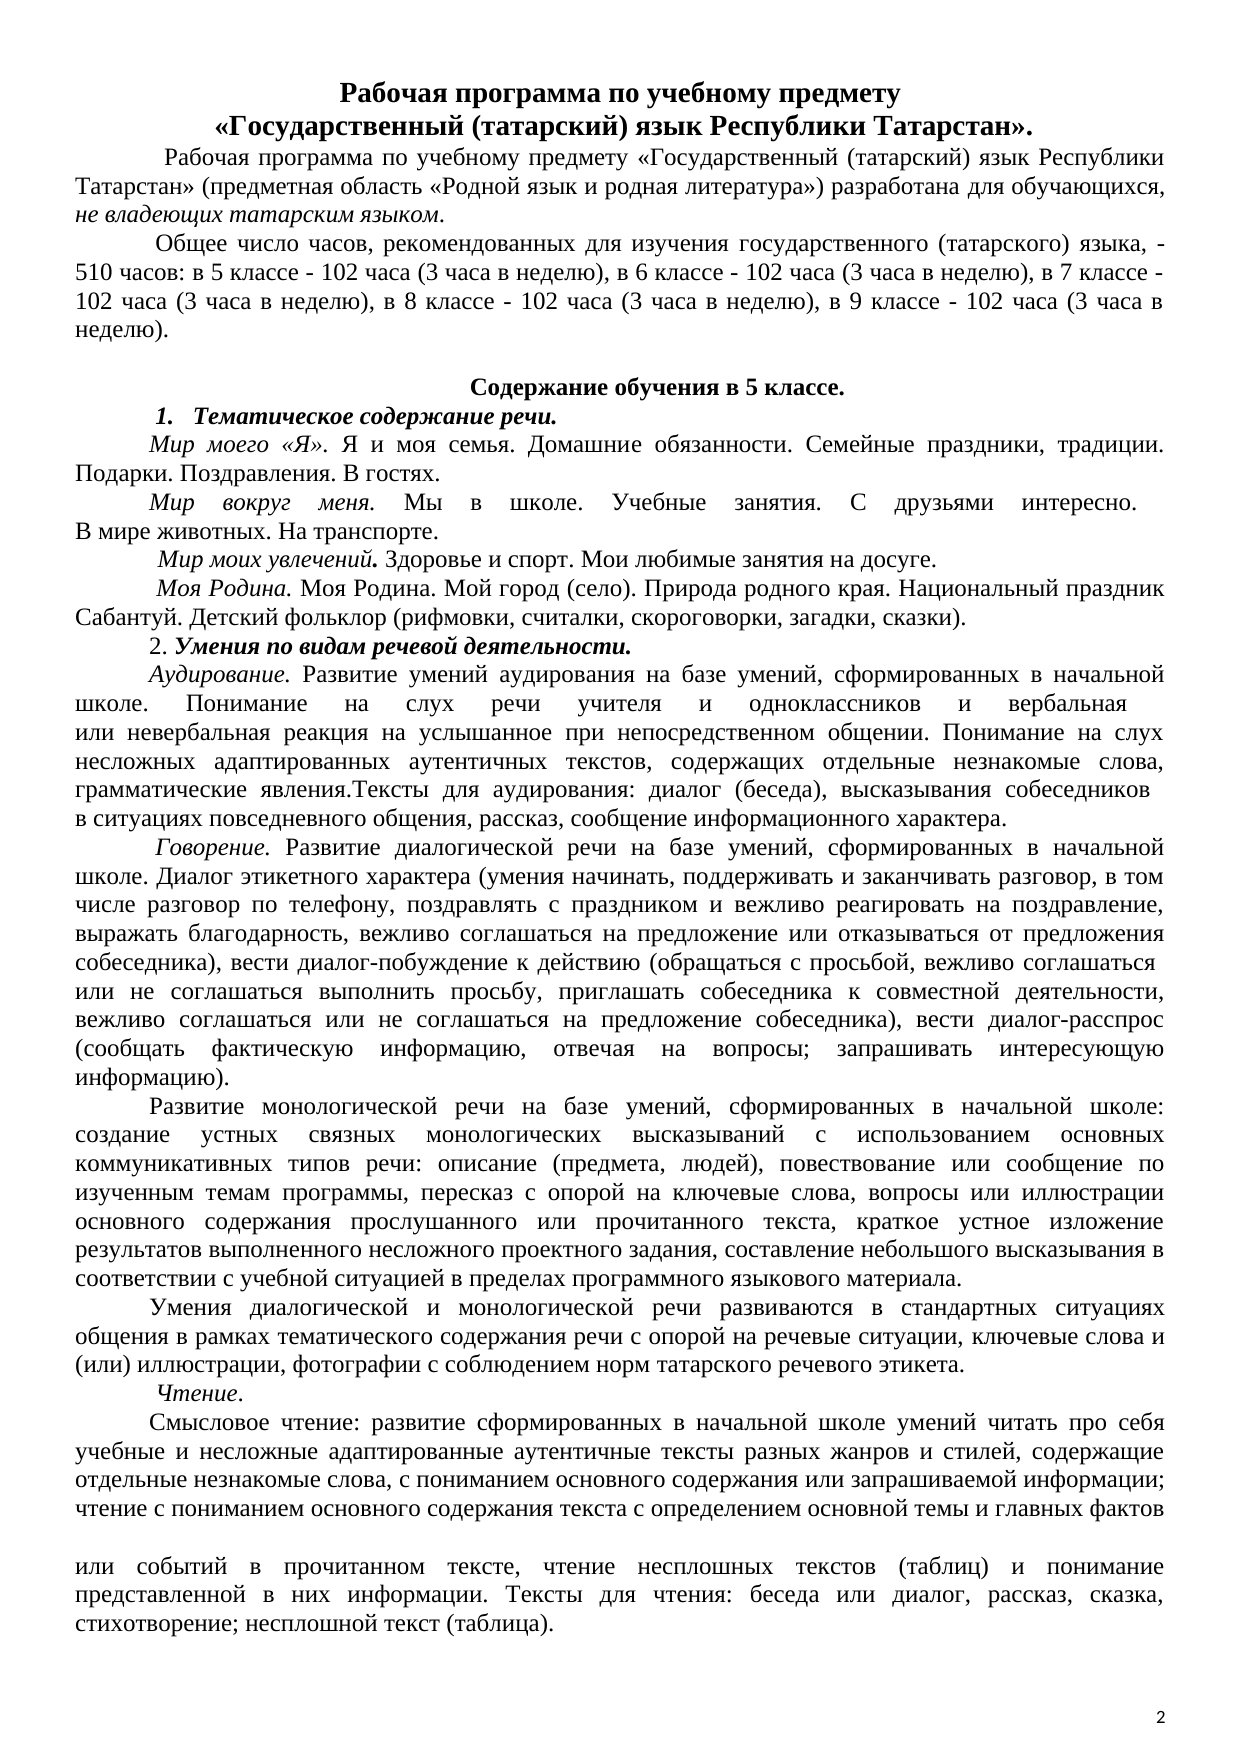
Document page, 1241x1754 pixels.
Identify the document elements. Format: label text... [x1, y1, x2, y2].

text Мир моих увлечений. Здоровье и спорт. Мои любимые занятия на досуге. [75, 544, 1165, 573]
text Мир вокруг меня. Мы в школе. Учебные занятия. С друзьями интересно. В мире животных. На транспорте. [75, 487, 1165, 544]
text Мир моего «Я». Я и моя семья. Домашние обязанности. Семейные праздники, традиции. Подарки. Поздравления. В гостях. [75, 429, 1165, 487]
text Чтение. [75, 1378, 1165, 1407]
text Развитие монологической речи на базе умений, сформированных в начальной школе: создание устных связных монологических высказываний с использованием основных коммуникативных типов речи: описание (предмета, людей), повествование или сообщение по изученным темам программы, пересказ с опорой на ключевые слова, вопросы или иллюстрации основного содержания прослушанного или прочитанного текста, краткое устное изложение результатов выполненного несложного проектного задания, составление небольшого высказывания в соответствии с учебной ситуацией в пределах программного языкового материала. [75, 1091, 1165, 1292]
text Смысловое чтение: развитие сформированных в начальной школе умений читать про себя учебные и несложные адаптированные аутентичные тексты разных жанров и стилей, содержащие отдельные незнакомые слова, с пониманием основного содержания или запрашиваемой информации; чтение с пониманием основного содержания текста с определением основной темы и главных фактов или событий в прочитанном тексте, чтение несплошных текстов (таблиц) и понимание представленной в них информации. Тексты для чтения: беседа или диалог, рассказ, сказка, стихотворение; несплошной текст (таблица). [75, 1407, 1165, 1637]
text Рабочая программа по учебному предмету «Государственный (татарский) язык Республики Татарстан» (предметная область «Родной язык и родная литература») разработана для обучающихся, не владеющих татарским языком. [75, 142, 1165, 228]
text Говорение. Развитие диалогической речи на базе умений, сформированных в начальной школе. Диалог этикетного характера (умения начинать, поддерживать и заканчивать разговор, в том числе разговор по телефону, поздравлять с праздником и вежливо реагировать на поздравление, выражать благодарность, вежливо соглашаться на предложение или отказываться от предложения собеседника), вести диалог-побуждение к действию (обращаться с просьбой, вежливо соглашаться или не соглашаться выполнить просьбу, приглашать собеседника к совместной деятельности, вежливо соглашаться или не соглашаться на предложение собеседника), вести диалог-расспрос (сообщать фактическую информацию, отвечая на вопросы; запрашивать интересующую информацию). [75, 832, 1165, 1091]
text Моя Родина. Моя Родина. Мой город (село). Природа родного края. Национальный праздник Сабантуй. Детский фольклор (рифмовки, считалки, скороговорки, загадки, сказки). [75, 573, 1165, 631]
list Тематическое содержание речи. [155, 401, 1165, 429]
text Содержание обучения в 5 классе. [75, 372, 1165, 401]
text 2. Умения по видам речевой деятельности. [75, 631, 1165, 659]
text Рабочая программа по учебному предмету [75, 75, 1165, 108]
text Общее число часов, рекомендованных для изучения государственного (татарского) языка, - 510 часов: в 5 классе - 102 часа (3 часа в неделю), в 6 классе - 102 часа (3 часа в неделю), в 7 классе - 102 часа (3 часа в неделю), в 8 классе - 102 часа (3 часа в неделю), в 9 классе - 102 часа (3 часа в неделю). [75, 228, 1165, 343]
text Умения диалогической и монологической речи развиваются в стандартных ситуациях общения в рамках тематического содержания речи с опорой на речевые ситуации, ключевые слова и (или) иллюстрации, фотографии с соблюдением норм татарского речевого этикета. [75, 1292, 1165, 1378]
text «Государственный (татарский) язык Республики Татарстан». [75, 108, 1165, 142]
text Аудирование. Развитие умений аудирования на базе умений, сформированных в начальной школе. Понимание на слух речи учителя и одноклассников и вербальная или невербальная реакция на услышанное при непосредственном общении. Понимание на слух несложных адаптированных аутентичных текстов, содержащих отдельные незнакомые слова, грамматические явления.Тексты для аудирования: диалог (беседа), высказывания собеседников в ситуациях повседневного общения, рассказ, сообщение информационного характера. [75, 659, 1165, 832]
